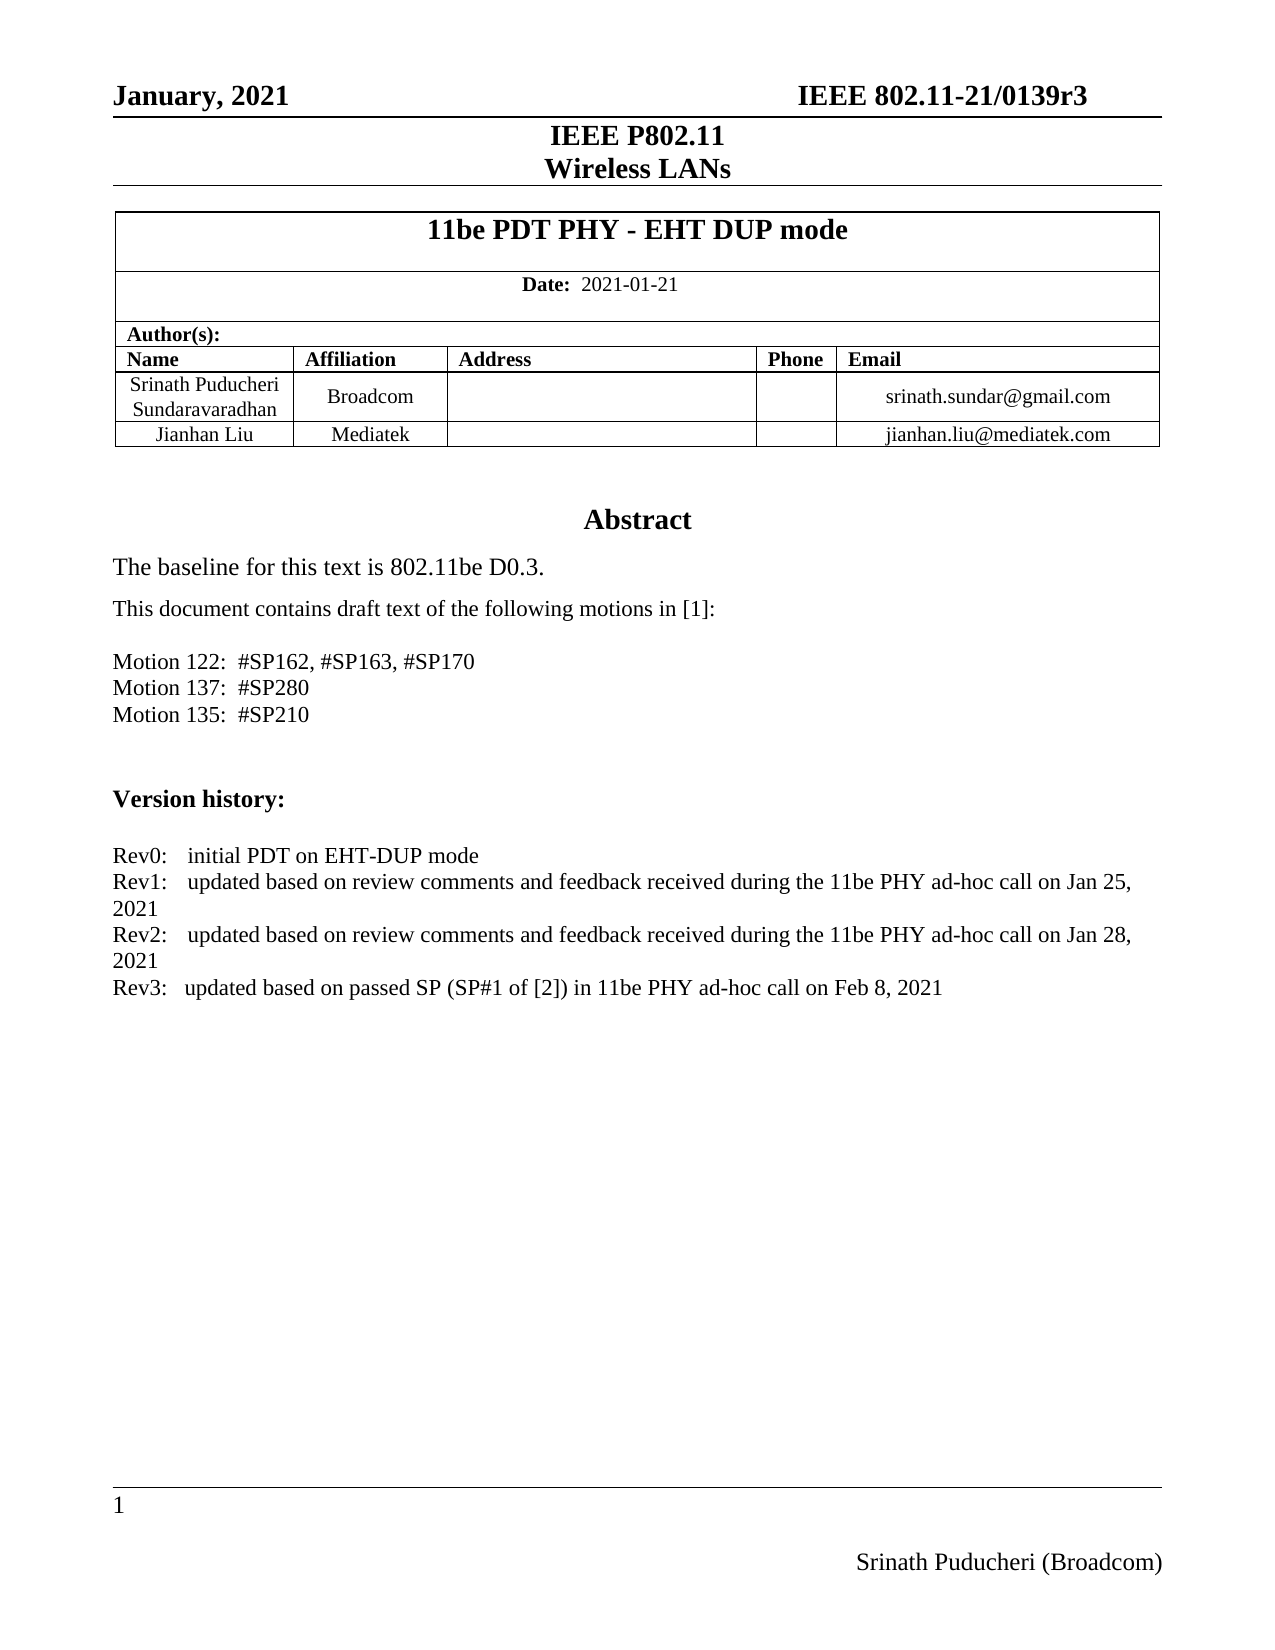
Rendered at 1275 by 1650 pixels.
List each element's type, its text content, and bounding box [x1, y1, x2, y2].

table_cell Date: 2021-01-21 [116, 272, 1159, 321]
text Motion 122: #SP162, #SP163, #SP170 [112, 648, 1162, 674]
table_cell [448, 373, 756, 421]
text Version history: [112, 784, 1162, 813]
table_cell Jianhan Liu [116, 422, 293, 446]
table_cell srinath.sundar@gmail.com [837, 373, 1159, 421]
table_cell Broadcom [294, 373, 447, 421]
text IEEE P802.11 Wireless LANs [112, 118, 1162, 186]
text Rev0: initial PDT on EHT-DUP mode [112, 842, 1162, 868]
table_header 11be PDT PHY - EHT DUP mode [116, 213, 1159, 271]
text Rev3: updated based on passed SP (SP#1 of [2]) in 11be PHY ad-hoc call on Feb 8, 2021 [112, 974, 1162, 1000]
text Motion 135: #SP210 [112, 701, 1162, 727]
table_cell [757, 422, 836, 446]
table_cell Phone [757, 347, 836, 371]
table_cell [448, 422, 756, 446]
text Abstract [112, 502, 1162, 535]
text Rev2: updated based on review comments and feedback received during the 11be PHY ad-hoc call on Jan 28, 2021 [112, 921, 1162, 974]
table_cell [757, 373, 836, 421]
table_cell Name [116, 347, 293, 371]
table_cell Affiliation [294, 347, 447, 371]
table_cell Srinath Puducheri Sundaravaradhan [116, 373, 293, 421]
text Rev1: updated based on review comments and feedback received during the 11be PHY ad-hoc call on Jan 25, 2021 [112, 868, 1162, 921]
table_cell Author(s): [116, 322, 1159, 346]
table_cell Mediatek [294, 422, 447, 446]
text This document contains draft text of the following motions in [1]: [112, 595, 1162, 622]
table_cell Email [837, 347, 1159, 371]
table_cell Address [448, 347, 756, 371]
text The baseline for this text is 802.11be D0.3. [112, 552, 1162, 581]
text Motion 137: #SP280 [112, 674, 1162, 701]
table_cell jianhan.liu@mediatek.com [837, 422, 1159, 446]
